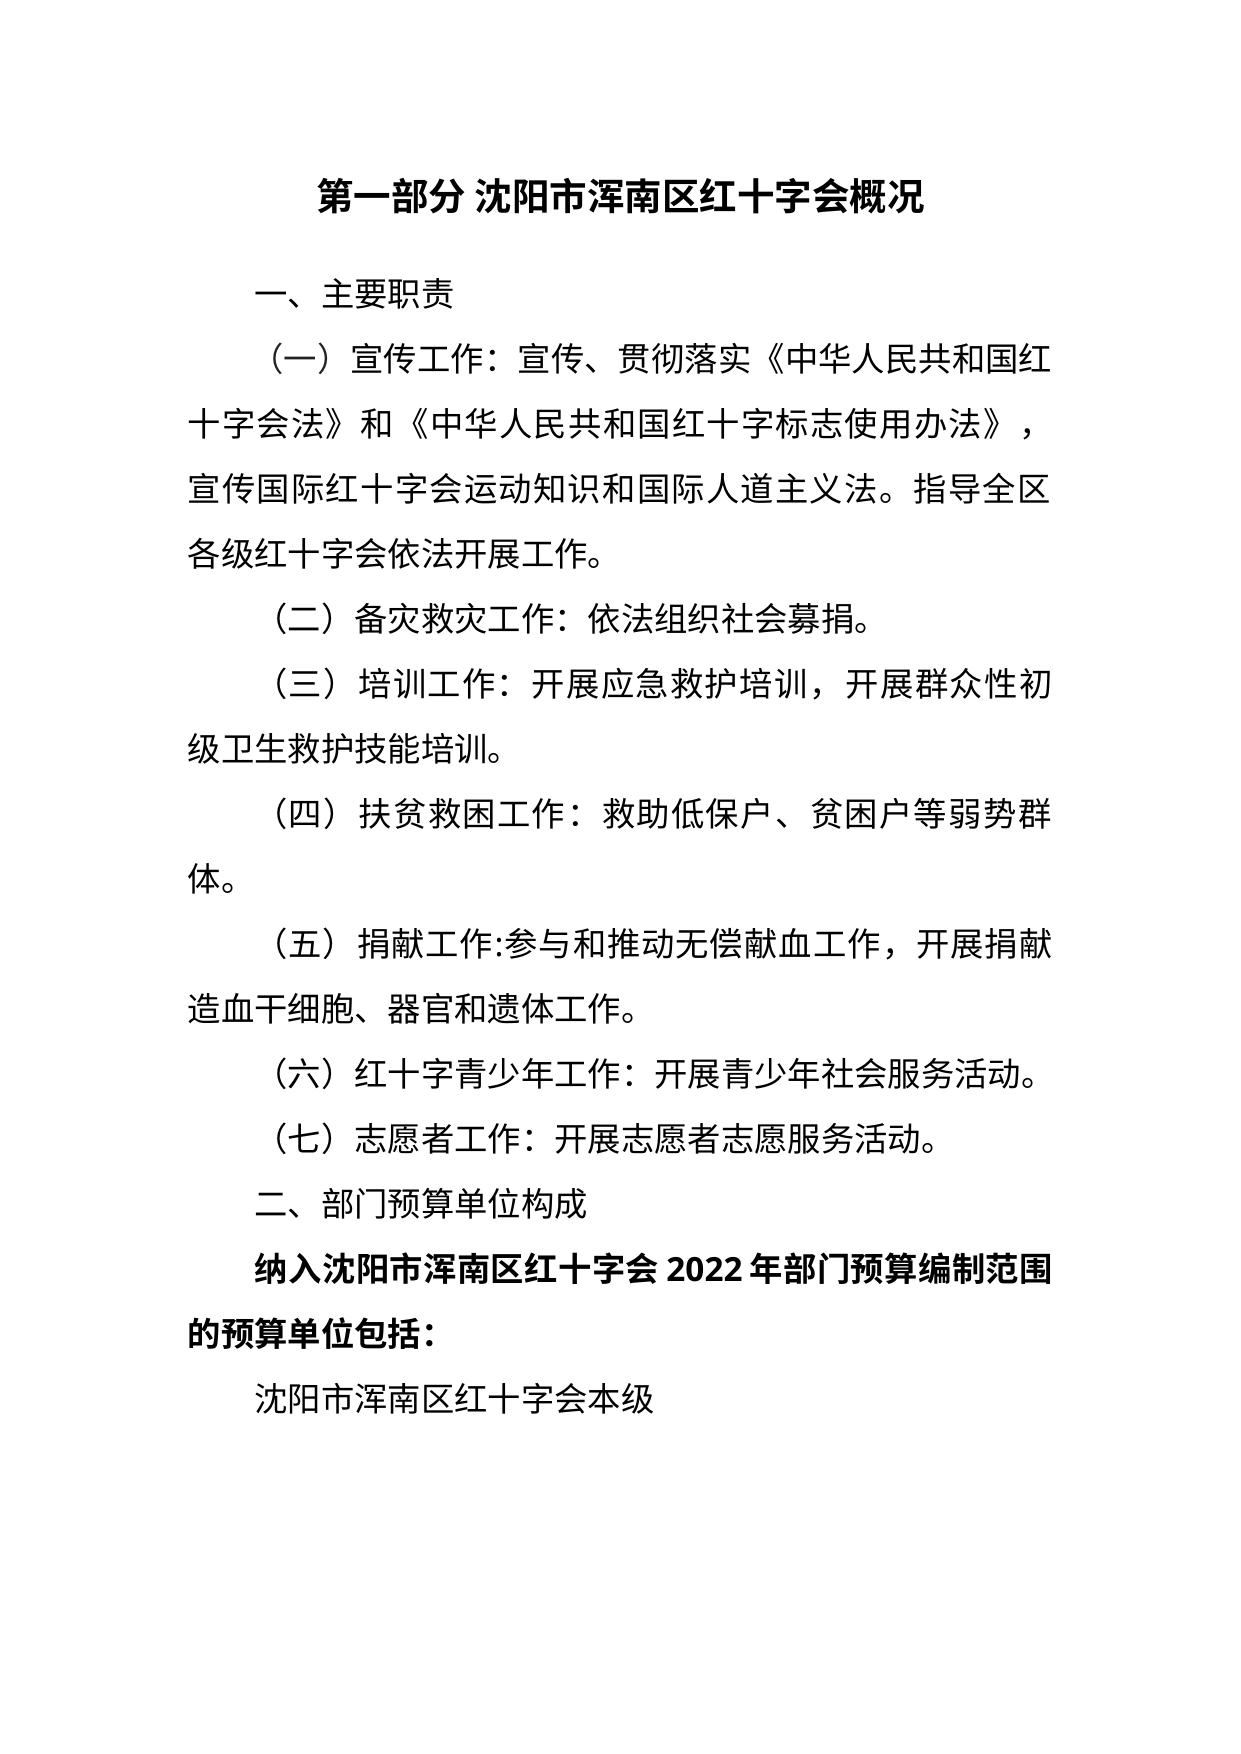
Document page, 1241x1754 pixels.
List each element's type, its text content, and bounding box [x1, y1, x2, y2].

list （五）捐献工作:参与和推动无偿献血工作，开展捐献造血干细胞、器官和遗体工作。 [187, 909, 1053, 1039]
text 纳入沈阳市浑南区红十字会2022年部门预算编制范围的预算单位包括： [187, 1234, 1053, 1364]
list （三）培训工作：开展应急救护培训，开展群众性初级卫生救护技能培训。 [187, 649, 1053, 779]
text 一、主要职责 [187, 259, 1053, 324]
text 沈阳市浑南区红十字会本级 [187, 1364, 1053, 1429]
list （四）扶贫救困工作：救助低保户、贫困户等弱势群体。 [187, 779, 1053, 909]
text 二、部门预算单位构成 [187, 1169, 1053, 1234]
list （一）宣传工作：宣传、贯彻落实《中华人民共和国红十字会法》和《中华人民共和国红十字标志使用办法》，宣传国际红十字会运动知识和国际人道主义法。指导全区各级红十字会依法开展工作。 [187, 324, 1053, 584]
text 第一部分 沈阳市浑南区红十字会概况 [187, 162, 1053, 227]
list （二）备灾救灾工作：依法组织社会募捐。 [187, 584, 1053, 649]
list （七）志愿者工作：开展志愿者志愿服务活动。 [187, 1104, 1053, 1169]
list （六）红十字青少年工作：开展青少年社会服务活动。 [187, 1039, 1053, 1104]
